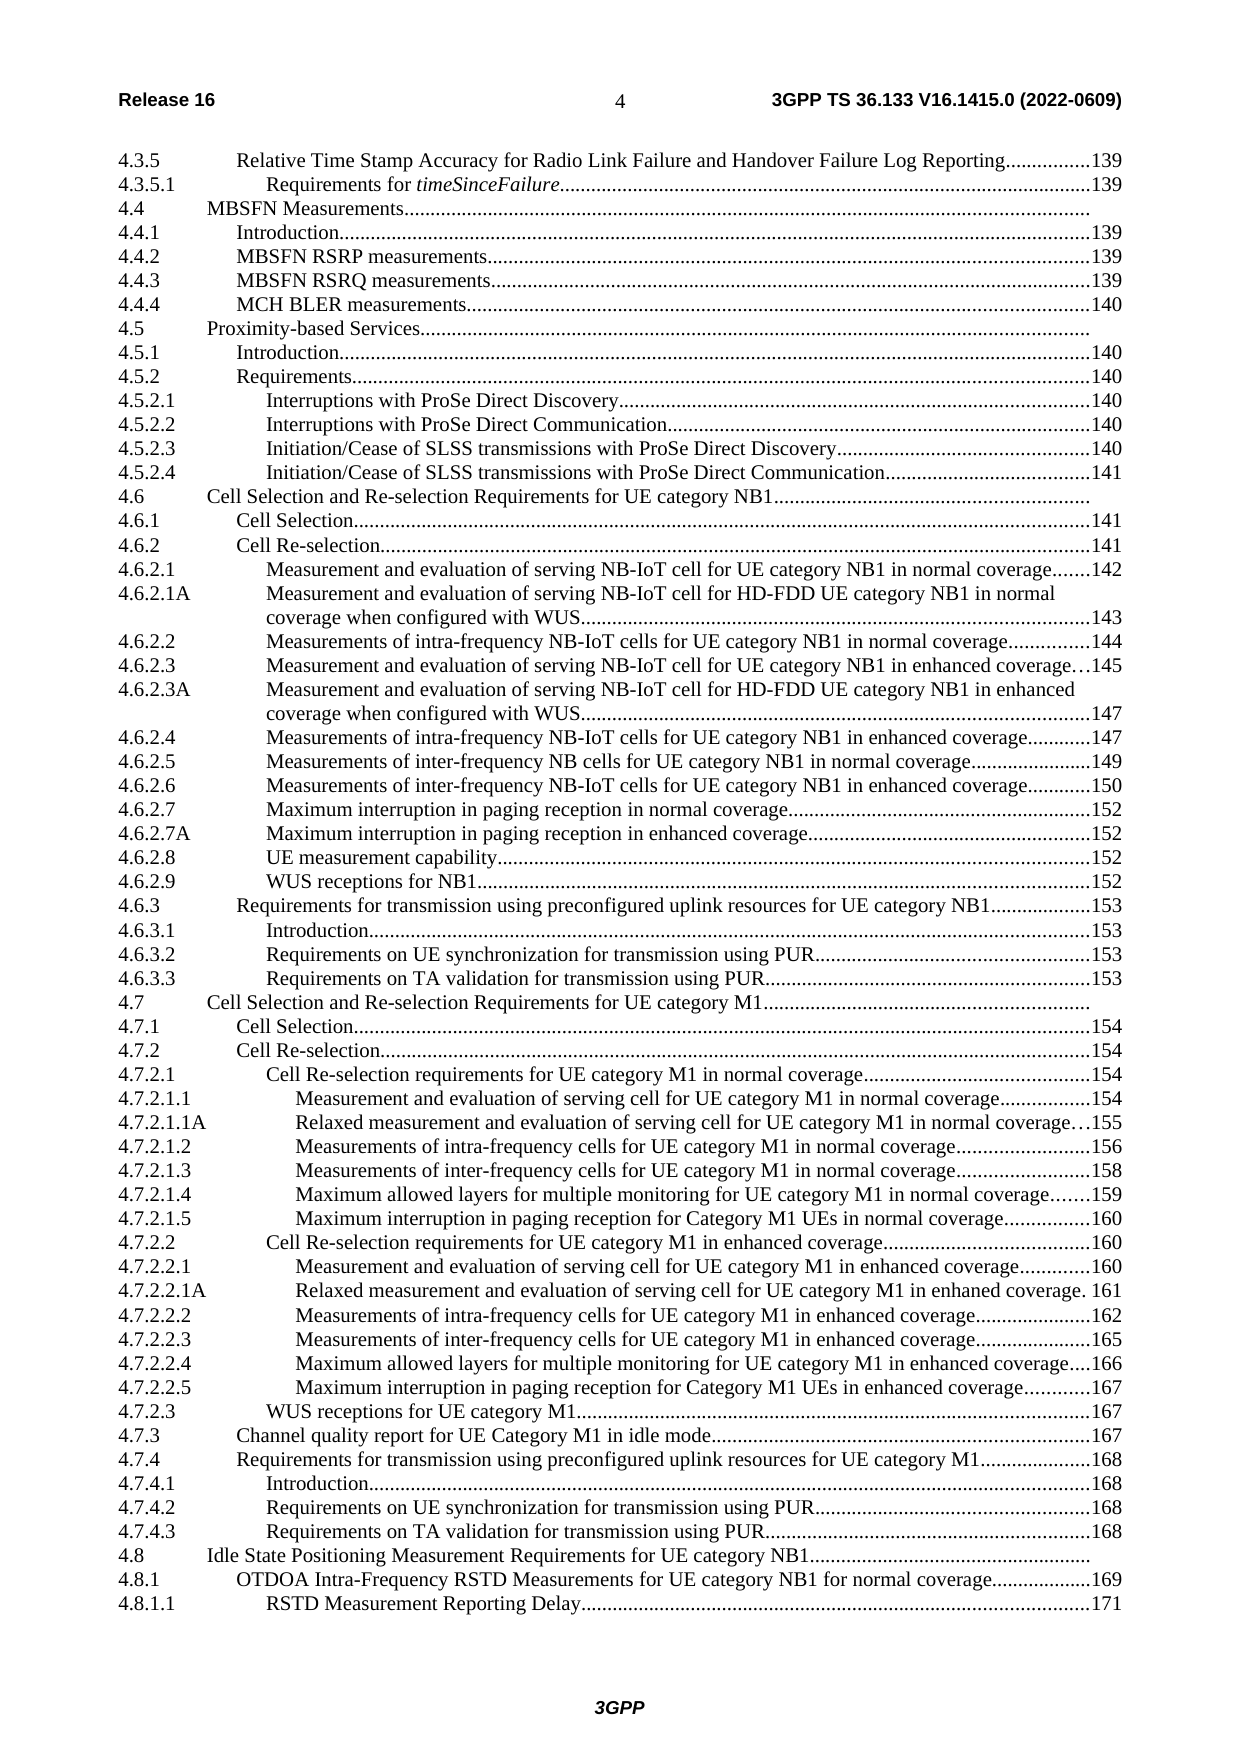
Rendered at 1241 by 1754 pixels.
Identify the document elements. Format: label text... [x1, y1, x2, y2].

text 4.7.2.1.1A Relaxed measurement and evaluation of serving cell for UE category M1 in normal coverage 155 [118, 1110, 1122, 1134]
text 4.6.2.3A Measurement and evaluation of serving NB-IoT cell for HD-FDD UE category NB1 in enhanced coverage when configured with WUS 147 [118, 677, 1122, 725]
text 4.7 Cell Selection and Re-selection Requirements for UE category M1 154 [118, 990, 1078, 1014]
text 4.5.2.4 Initiation/Cease of SLSS transmissions with ProSe Direct Communication 141 [118, 460, 1122, 484]
text 4.5.2.2 Interruptions with ProSe Direct Communication 140 [118, 412, 1122, 436]
text 4.6.1 Cell Selection 141 [118, 508, 1122, 532]
text 4.4.4 MCH BLER measurements 140 [118, 292, 1122, 316]
text 4.7.2.2.1 Measurement and evaluation of serving cell for UE category M1 in enhanced coverage 160 [118, 1254, 1122, 1278]
text 4.6.2.7 Maximum interruption in paging reception in normal coverage 152 [118, 797, 1122, 821]
text 4.8.1 OTDOA Intra-Frequency RSTD Measurements for UE category NB1 for normal coverage 169 [118, 1567, 1122, 1591]
text 4.5.2.3 Initiation/Cease of SLSS transmissions with ProSe Direct Discovery 140 [118, 436, 1122, 460]
text 4.6.2.2 Measurements of intra-frequency NB-IoT cells for UE category NB1 in normal coverage 144 [118, 629, 1122, 653]
text 4.7.2.2.4 Maximum allowed layers for multiple monitoring for UE category M1 in enhanced coverage 166 [118, 1351, 1122, 1375]
text 4.7.2.1.2 Measurements of intra-frequency cells for UE category M1 in normal coverage 156 [118, 1134, 1122, 1158]
text 4.6 Cell Selection and Re-selection Requirements for UE category NB1 141 [118, 484, 1078, 508]
text 4.6.2.9 WUS receptions for NB1 152 [118, 869, 1122, 893]
text 4.6.3.2 Requirements on UE synchronization for transmission using PUR 153 [118, 942, 1122, 966]
text 4.7.2.1.4 Maximum allowed layers for multiple monitoring for UE category M1 in normal coverage 159 [118, 1182, 1122, 1206]
text 4.6.3.1 Introduction 153 [118, 917, 1122, 942]
text 4.6.2.1A Measurement and evaluation of serving NB-IoT cell for HD-FDD UE category NB1 in normal coverage when configured with WUS 143 [118, 581, 1122, 629]
text 4.6.3 Requirements for transmission using preconfigured uplink resources for UE category NB1 153 [118, 893, 1122, 917]
text 4.5.2 Requirements 140 [118, 364, 1122, 388]
text 4.6.2.8 UE measurement capability 152 [118, 845, 1122, 869]
text 4.7.2.1 Cell Re-selection requirements for UE category M1 in normal coverage 154 [118, 1062, 1122, 1086]
text 4.5.2.1 Interruptions with ProSe Direct Discovery 140 [118, 388, 1122, 412]
text 4.8 Idle State Positioning Measurement Requirements for UE category NB1 169 [118, 1543, 1078, 1567]
text 4.8.1.1 RSTD Measurement Reporting Delay 171 [118, 1591, 1122, 1615]
text 4.4 MBSFN Measurements 139 [118, 196, 1078, 220]
text 4.7.2.2.5 Maximum interruption in paging reception for Category M1 UEs in enhanced coverage 167 [118, 1375, 1122, 1399]
text 4.6.3.3 Requirements on TA validation for transmission using PUR 153 [118, 966, 1122, 990]
text 4.6.2.4 Measurements of intra-frequency NB-IoT cells for UE category NB1 in enhanced coverage 147 [118, 725, 1122, 749]
text 4.6.2.3 Measurement and evaluation of serving NB-IoT cell for UE category NB1 in enhanced coverage 145 [118, 653, 1122, 677]
text 4.6.2.1 Measurement and evaluation of serving NB-IoT cell for UE category NB1 in normal coverage 142 [118, 557, 1122, 581]
text 4.4.1 Introduction 139 [118, 220, 1122, 244]
text 4.4.3 MBSFN RSRQ measurements 139 [118, 268, 1122, 292]
text 4.6.2.6 Measurements of inter-frequency NB-IoT cells for UE category NB1 in enhanced coverage 150 [118, 773, 1122, 797]
text 4.6.2.7A Maximum interruption in paging reception in enhanced coverage 152 [118, 821, 1122, 845]
text 4.3.5.1 Requirements for timeSinceFailure 139 [118, 172, 1122, 196]
text 4.4.2 MBSFN RSRP measurements 139 [118, 244, 1122, 268]
text 4.7.4.1 Introduction 168 [118, 1471, 1122, 1495]
text 4.7.2.1.5 Maximum interruption in paging reception for Category M1 UEs in normal coverage 160 [118, 1206, 1122, 1230]
text 4.7.2.3 WUS receptions for UE category M1 167 [118, 1399, 1122, 1423]
text 4.7.2.2 Cell Re-selection requirements for UE category M1 in enhanced coverage 160 [118, 1230, 1122, 1254]
text 4.7.2.2.3 Measurements of inter-frequency cells for UE category M1 in enhanced coverage 165 [118, 1327, 1122, 1351]
text 4.7.4 Requirements for transmission using preconfigured uplink resources for UE category M1 168 [118, 1447, 1122, 1471]
text 4.7.4.3 Requirements on TA validation for transmission using PUR 168 [118, 1519, 1122, 1543]
text 4.6.2 Cell Re-selection 141 [118, 532, 1122, 557]
text 4.3.5 Relative Time Stamp Accuracy for Radio Link Failure and Handover Failure Log Reporting 139 [118, 147, 1122, 172]
text 4.7.2.2.2 Measurements of intra-frequency cells for UE category M1 in enhanced coverage 162 [118, 1302, 1122, 1327]
text 4.6.2.5 Measurements of inter-frequency NB cells for UE category NB1 in normal coverage 149 [118, 749, 1122, 773]
text 4.5.1 Introduction 140 [118, 340, 1122, 364]
text 4.7.4.2 Requirements on UE synchronization for transmission using PUR 168 [118, 1495, 1122, 1519]
text 4.7.2.1.1 Measurement and evaluation of serving cell for UE category M1 in normal coverage 154 [118, 1086, 1122, 1110]
text 4.7.2.1.3 Measurements of inter-frequency cells for UE category M1 in normal coverage 158 [118, 1158, 1122, 1182]
text 4.7.3 Channel quality report for UE Category M1 in idle mode 167 [118, 1423, 1122, 1447]
text 4.7.1 Cell Selection 154 [118, 1014, 1122, 1038]
text 4.7.2 Cell Re-selection 154 [118, 1038, 1122, 1062]
text 4.7.2.2.1A Relaxed measurement and evaluation of serving cell for UE category M1 in enhaned coverage 161 [118, 1278, 1122, 1302]
text 4.5 Proximity-based Services 140 [118, 316, 1078, 340]
